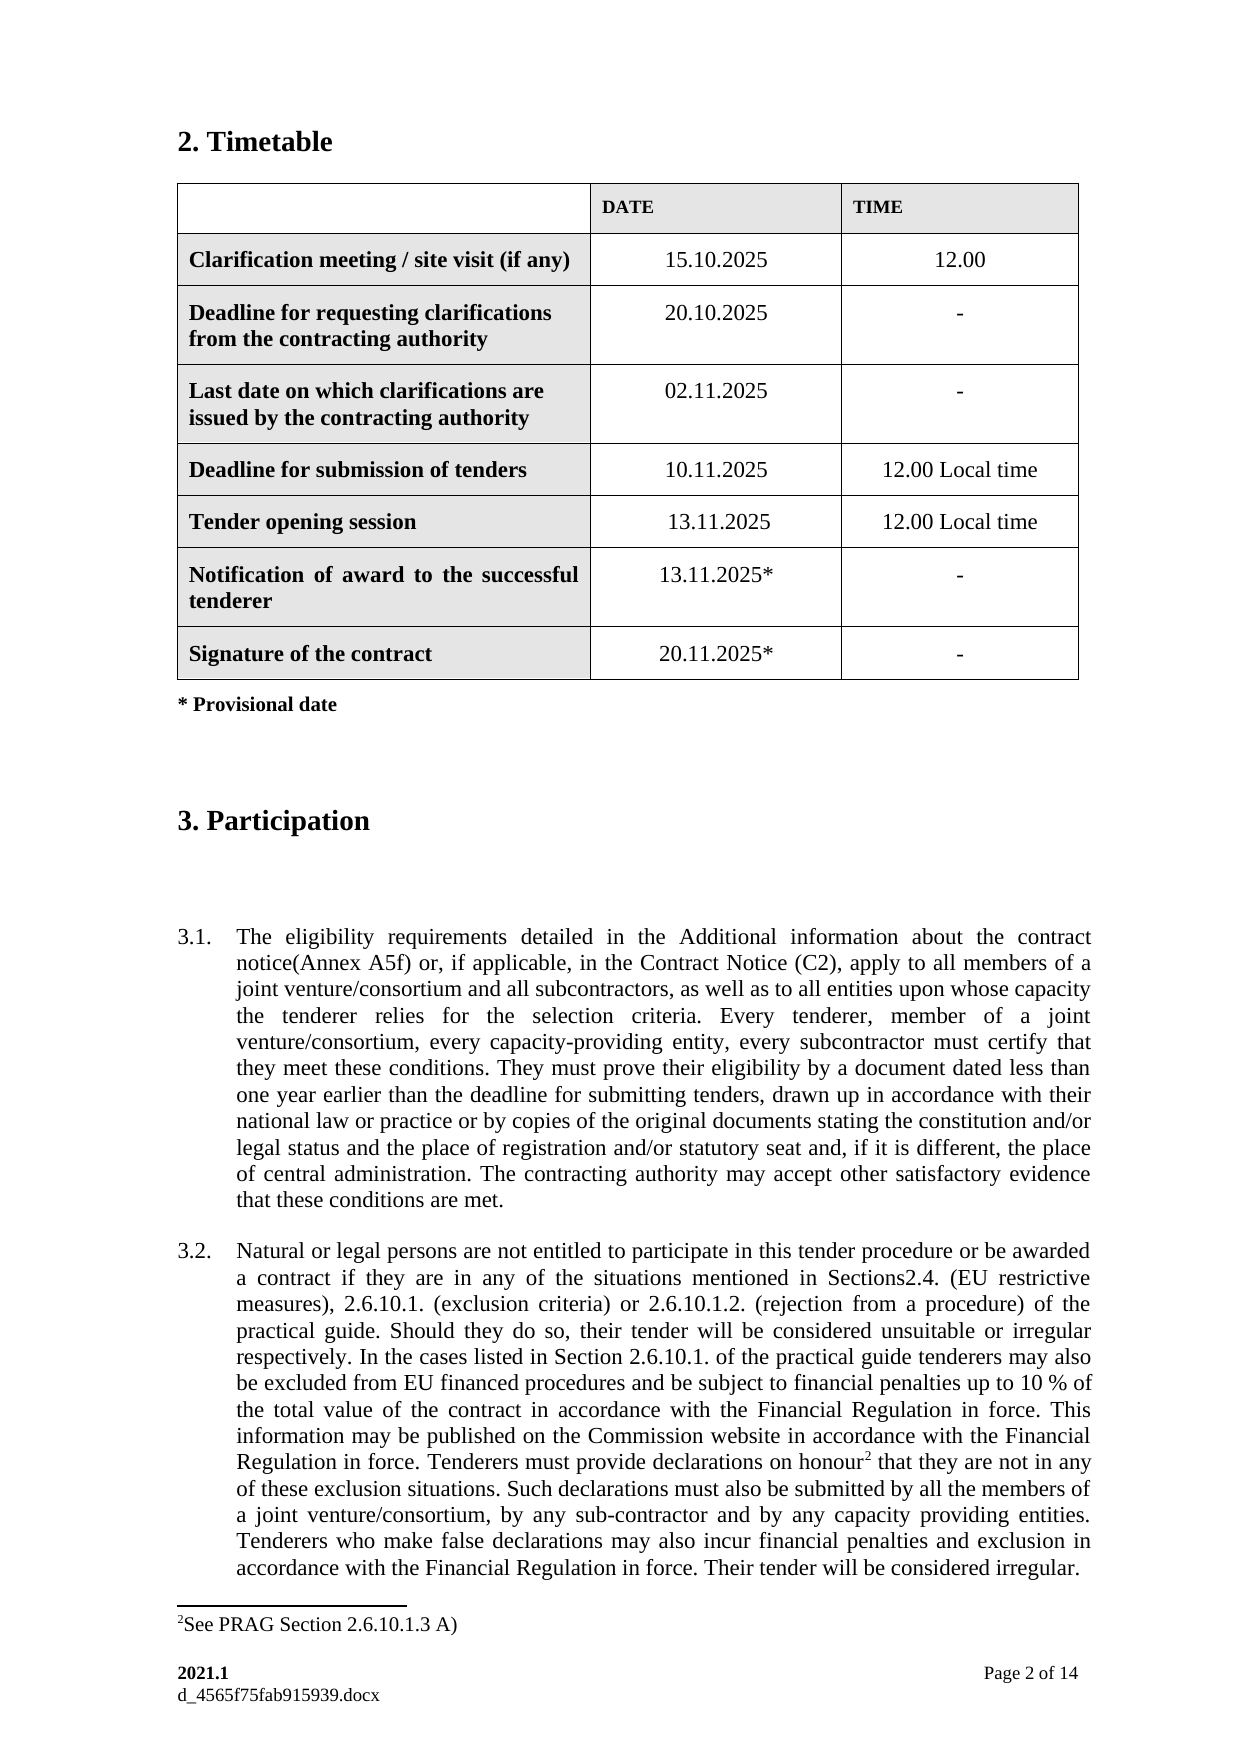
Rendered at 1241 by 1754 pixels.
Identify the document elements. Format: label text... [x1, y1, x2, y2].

table_cell Clarification meeting / site visit (if any) [178, 234, 590, 285]
table_cell Tender opening session [178, 496, 590, 547]
table_cell 20.11.2025* [591, 627, 841, 678]
table_cell - [842, 548, 1078, 626]
table_cell - [842, 627, 1078, 678]
table_header [178, 184, 590, 233]
table_cell Deadline for requesting clarifications from the contracting authority [178, 286, 590, 364]
text * Provisional date [177, 692, 1092, 716]
subtitle 3.1. The eligibility requirements detailed in the Additional information about the contract notice(Annex A5f) or, if applicable, in the Contract Notice (C2), apply to all members of a joint venture/consortium and all subcontractors, as well as to all entities upon whose capacity the tenderer relies for the selection criteria. Every tenderer, member of a joint venture/consortium, every capacity-providing entity, every subcontractor must certify that they meet these conditions. They must prove their eligibility by a document dated less than one year earlier than the deadline for submitting tenders, drawn up in accordance with their national law or practice or by copies of the original documents stating the constitution and/or legal status and the place of registration and/or statutory seat and, if it is different, the place of central administration. The contracting authority may accept other satisfactory evidence that these conditions are met. [177, 923, 1092, 1213]
subtitle 3.2. Natural or legal persons are not entitled to participate in this tender procedure or be awarded a contract if they are in any of the situations mentioned in Sections2.4. (EU restrictive measures), 2.6.10.1. (exclusion criteria) or 2.6.10.1.2. (rejection from a procedure) of the practical guide. Should they do so, their tender will be considered unsuitable or irregular respectively. In the cases listed in Section 2.6.10.1. of the practical guide tenderers may also be excluded from EU financed procedures and be subject to financial penalties up to 10 % of the total value of the contract in accordance with the Financial Regulation in force. This information may be published on the Commission website in accordance with the Financial Regulation in force. Tenderers must provide declarations on honour that they are not in any of these exclusion situations. Such declarations must also be submitted by all the members of a joint venture/consortium, by any sub-contractor and by any capacity providing entities. Tenderers who make false declarations may also incur financial penalties and exclusion in accordance with the Financial Regulation in force. Their tender will be considered irregular. [177, 1238, 1092, 1580]
subtitle 3. Participation [177, 803, 1092, 836]
table_cell 15.10.2025 [591, 234, 841, 285]
table_cell 13.11.2025* [591, 548, 841, 626]
table_cell Notification of award to the successful tenderer [178, 548, 590, 626]
table_cell Signature of the contract [178, 627, 590, 678]
table_header DATE [591, 184, 841, 233]
table_cell 10.11.2025 [591, 444, 841, 495]
table_cell 12.00 [842, 234, 1078, 285]
subtitle 2. Timetable [177, 124, 1092, 157]
table_cell Last date on which clarifications are issued by the contracting authority [178, 365, 590, 442]
table_cell - [842, 286, 1078, 364]
table_header TIME [842, 184, 1078, 233]
table_cell - [842, 365, 1078, 442]
table_cell 02.11.2025 [591, 365, 841, 442]
table_cell 12.00 Local time [842, 496, 1078, 547]
table_cell 13.11.2025 [591, 496, 841, 547]
table_cell Deadline for submission of tenders [178, 444, 590, 495]
table_cell 12.00 Local time [842, 444, 1078, 495]
table_cell 20.10.2025 [591, 286, 841, 364]
